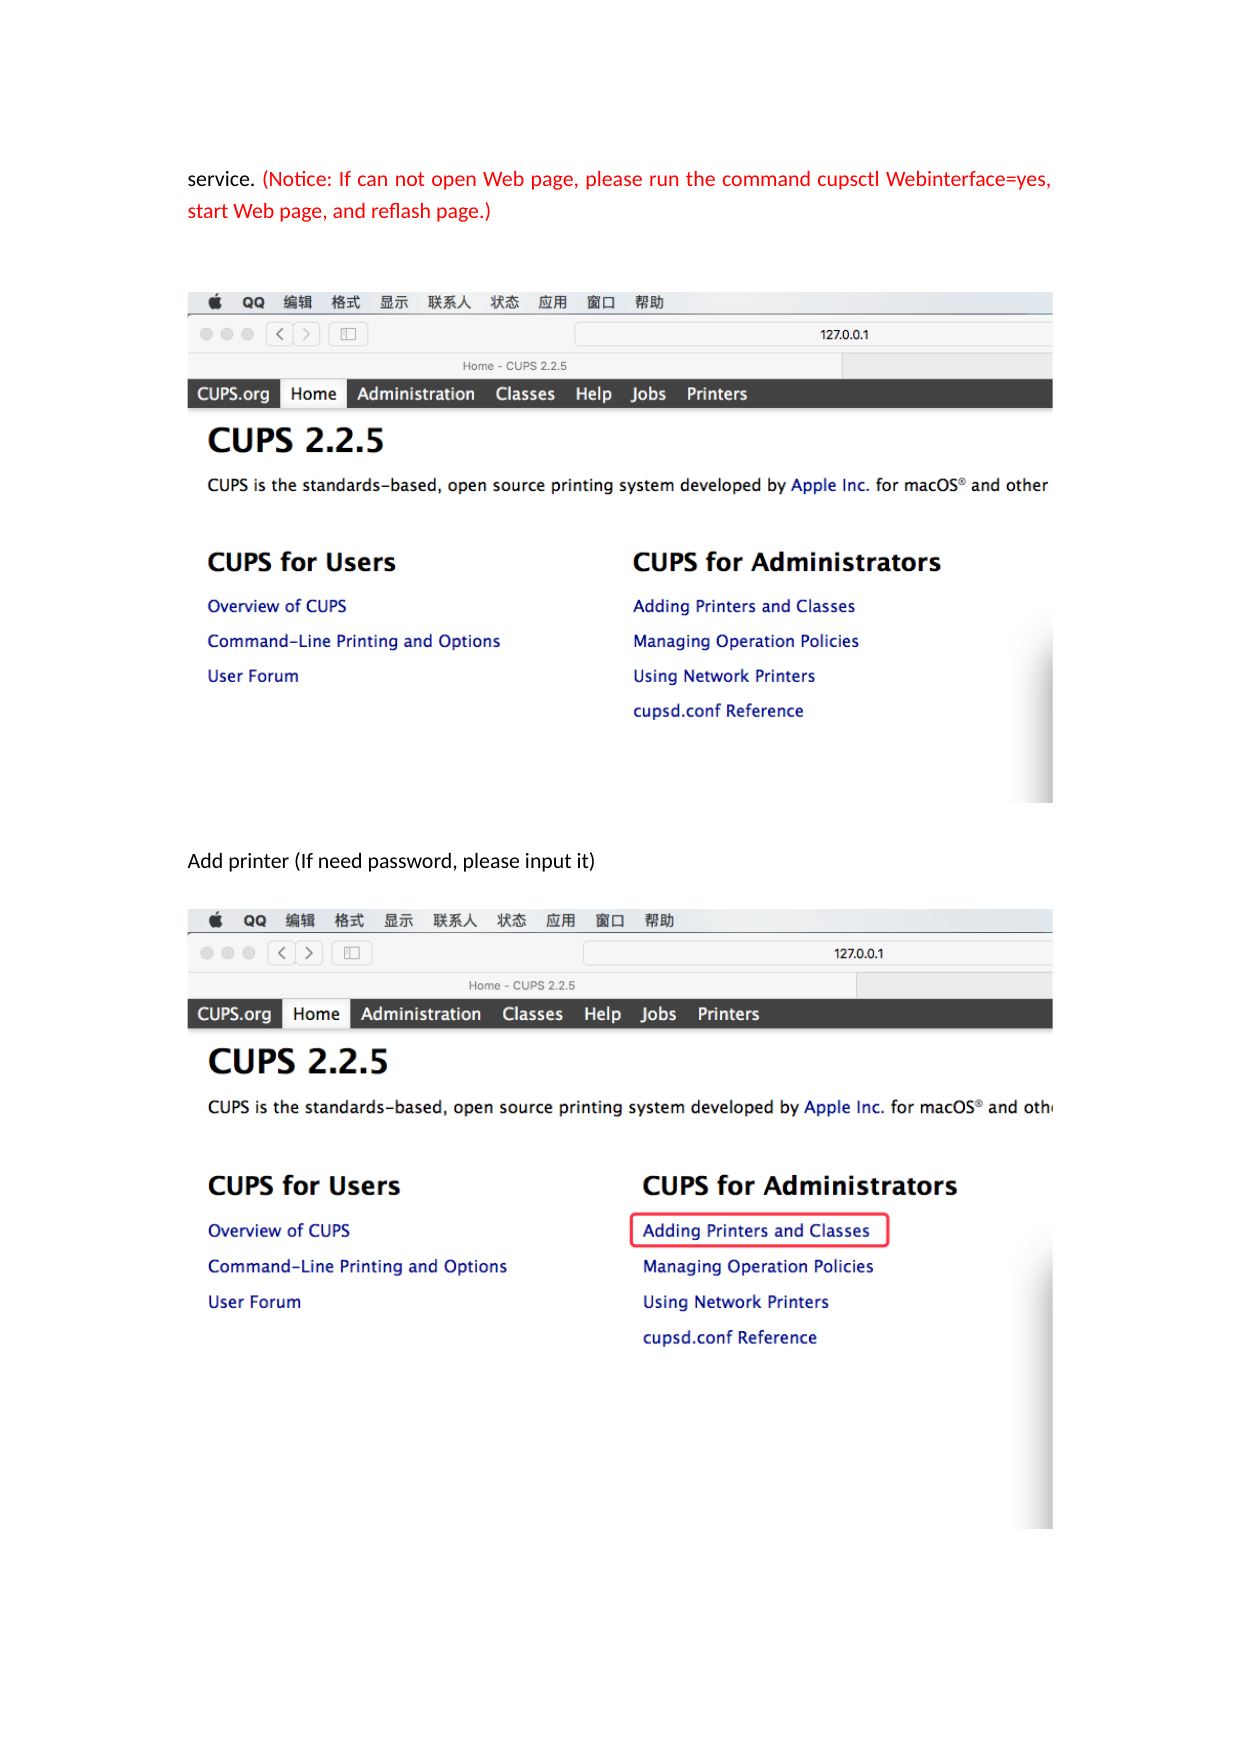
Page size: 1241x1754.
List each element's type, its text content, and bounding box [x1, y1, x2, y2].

text Add printer (If need password, please input it) [187, 844, 1053, 877]
picture [187, 909, 1053, 1529]
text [187, 162, 1053, 227]
picture [187, 292, 1053, 803]
